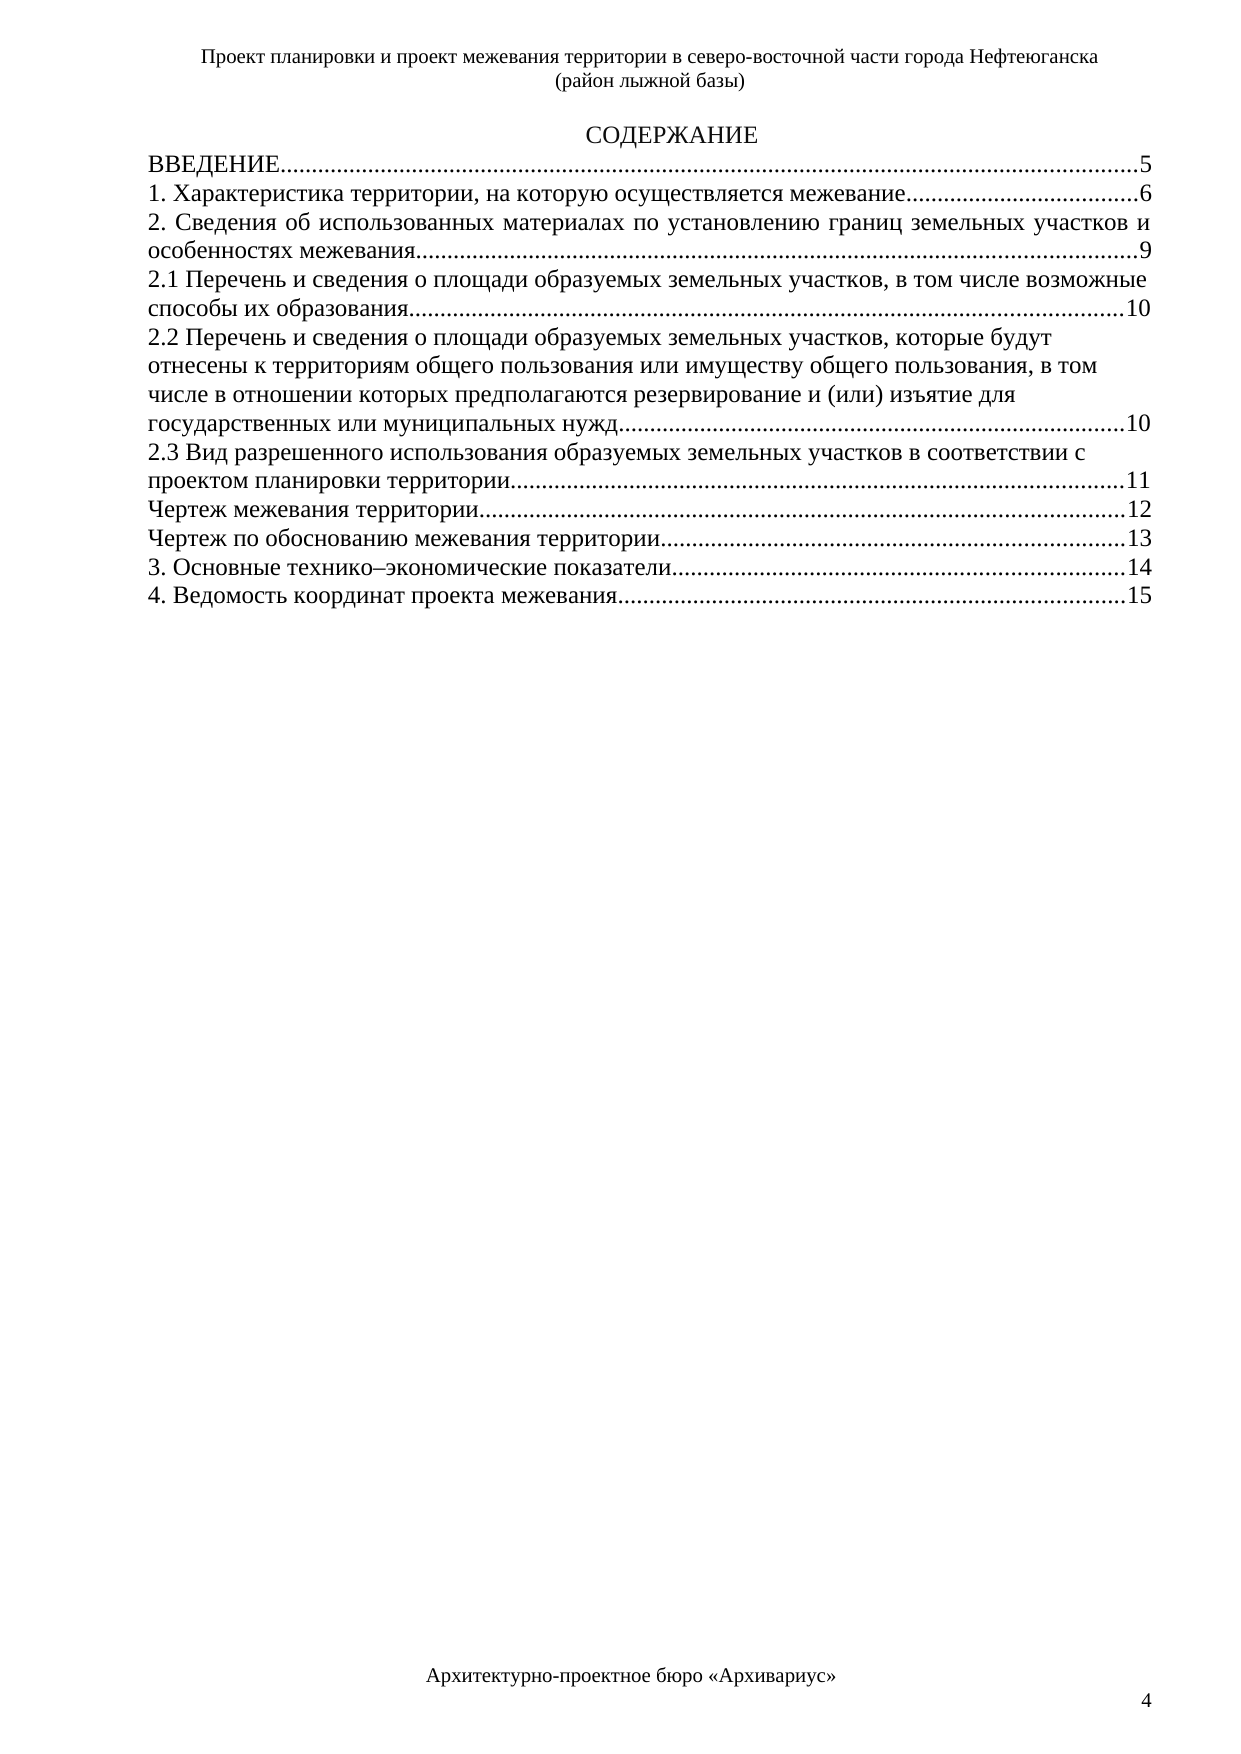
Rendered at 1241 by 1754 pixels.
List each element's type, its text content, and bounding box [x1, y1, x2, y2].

text 4. Ведомость координат проекта межевания 15 [148, 581, 1152, 609]
text 2. Сведения об использованных материалах по установлению границ земельных участков и особенностях межевания 9 [148, 207, 1152, 264]
text СОДЕРЖАНИЕ [148, 121, 1152, 149]
text 1. Характеристика территории, на которую осуществляется межевание 6 [148, 178, 1152, 207]
text Чертеж межевания территории 12 [148, 494, 1152, 523]
text ВВЕДЕНИЕ 5 [148, 149, 1152, 178]
text 2.2 Перечень и сведения о площади образуемых земельных участков, которые будут отнесены к территориям общего пользования или имуществу общего пользования, в том числе в отношении которых предполагаются резервирование и (или) изъятие для государственных или муниципальных нужд 10 [148, 322, 1152, 437]
text Чертеж по обоснованию межевания территории 13 [148, 523, 1152, 552]
text 3. Основные технико–экономические показатели 14 [148, 552, 1152, 581]
text 2.3 Вид разрешенного использования образуемых земельных участков в соответствии с проектом планировки территории 11 [148, 437, 1152, 494]
text 2.1 Перечень и сведения о площади образуемых земельных участков, в том числе возможные способы их образования 10 [148, 264, 1152, 322]
